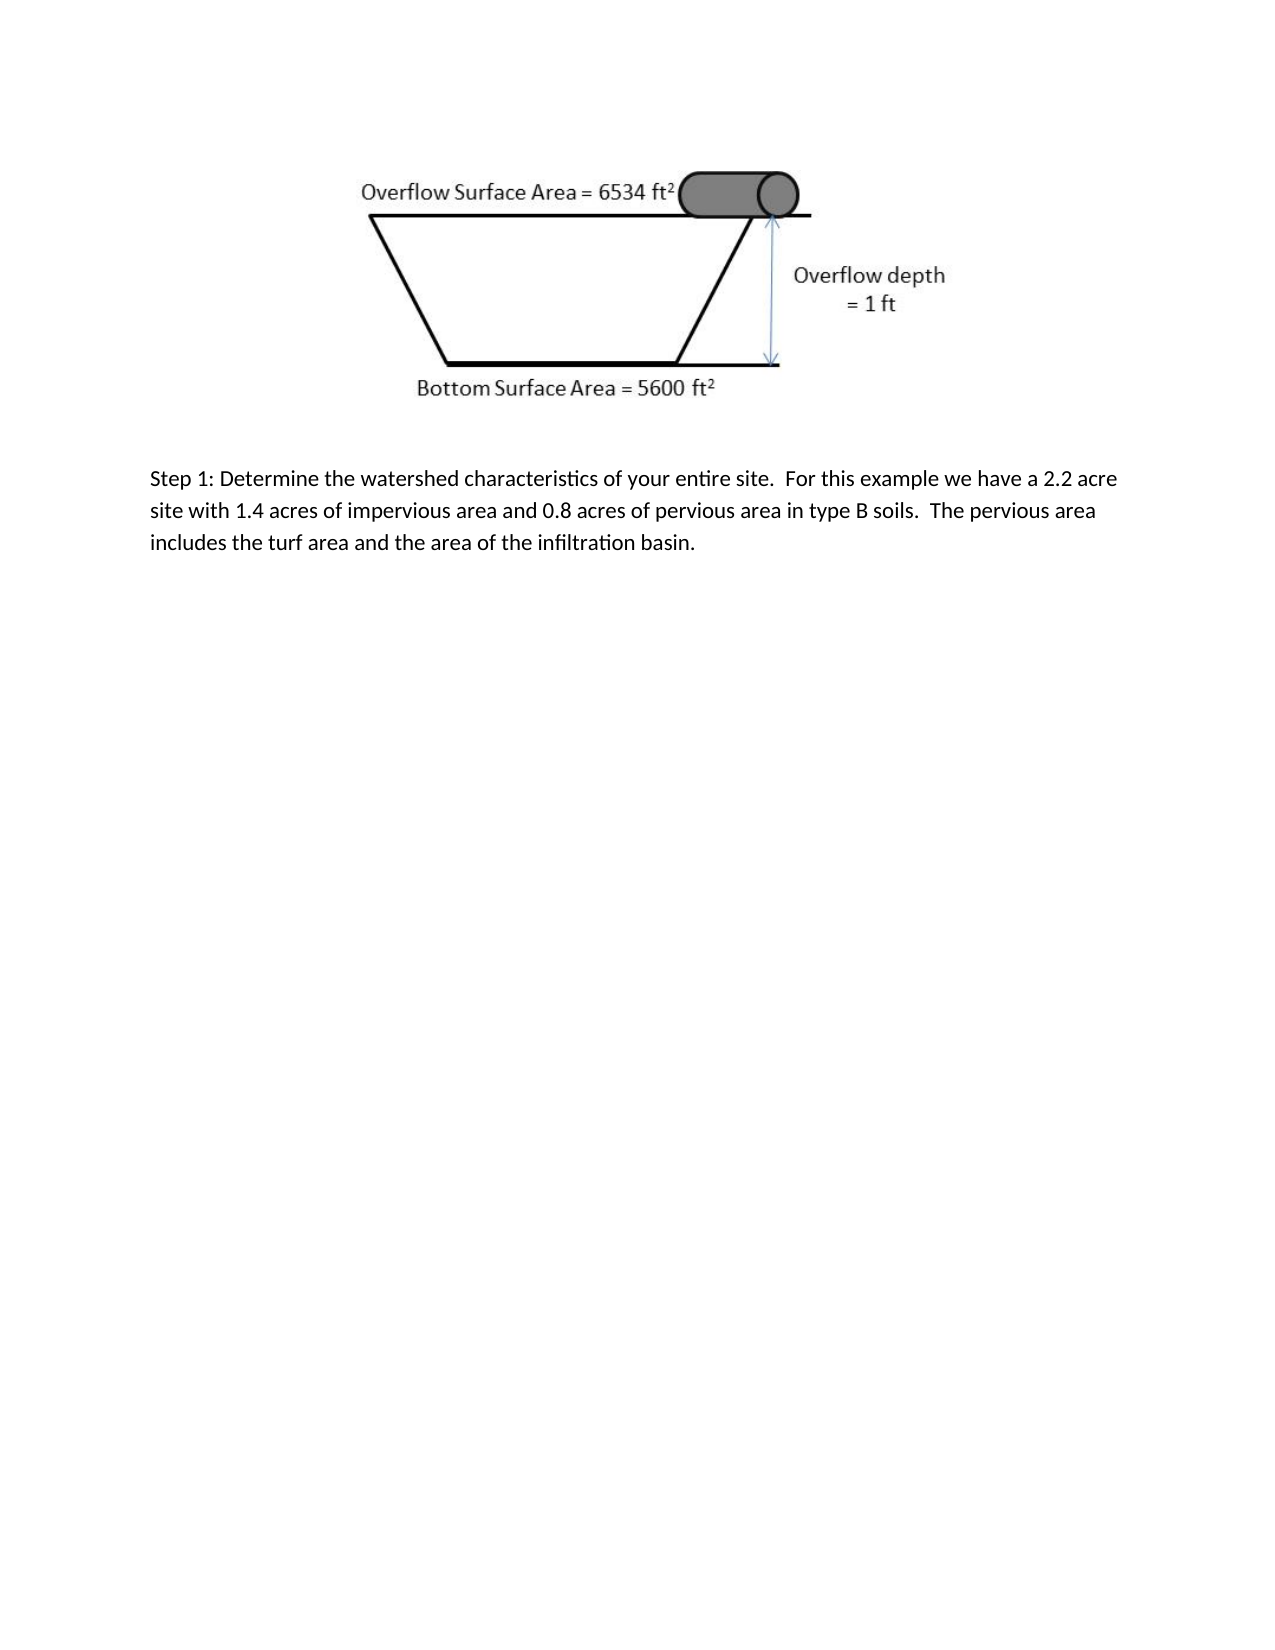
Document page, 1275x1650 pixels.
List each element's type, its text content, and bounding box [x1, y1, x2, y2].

text Step 1: Determine the watershed characteristics of your entire site. For this example we have a 2.2 acre site with 1.4 acres of impervious area and 0.8 acres of pervious area in type B soils. The pervious area includes the turf area and the area of the infiltration basin. [150, 464, 1125, 556]
picture [347, 170, 965, 417]
